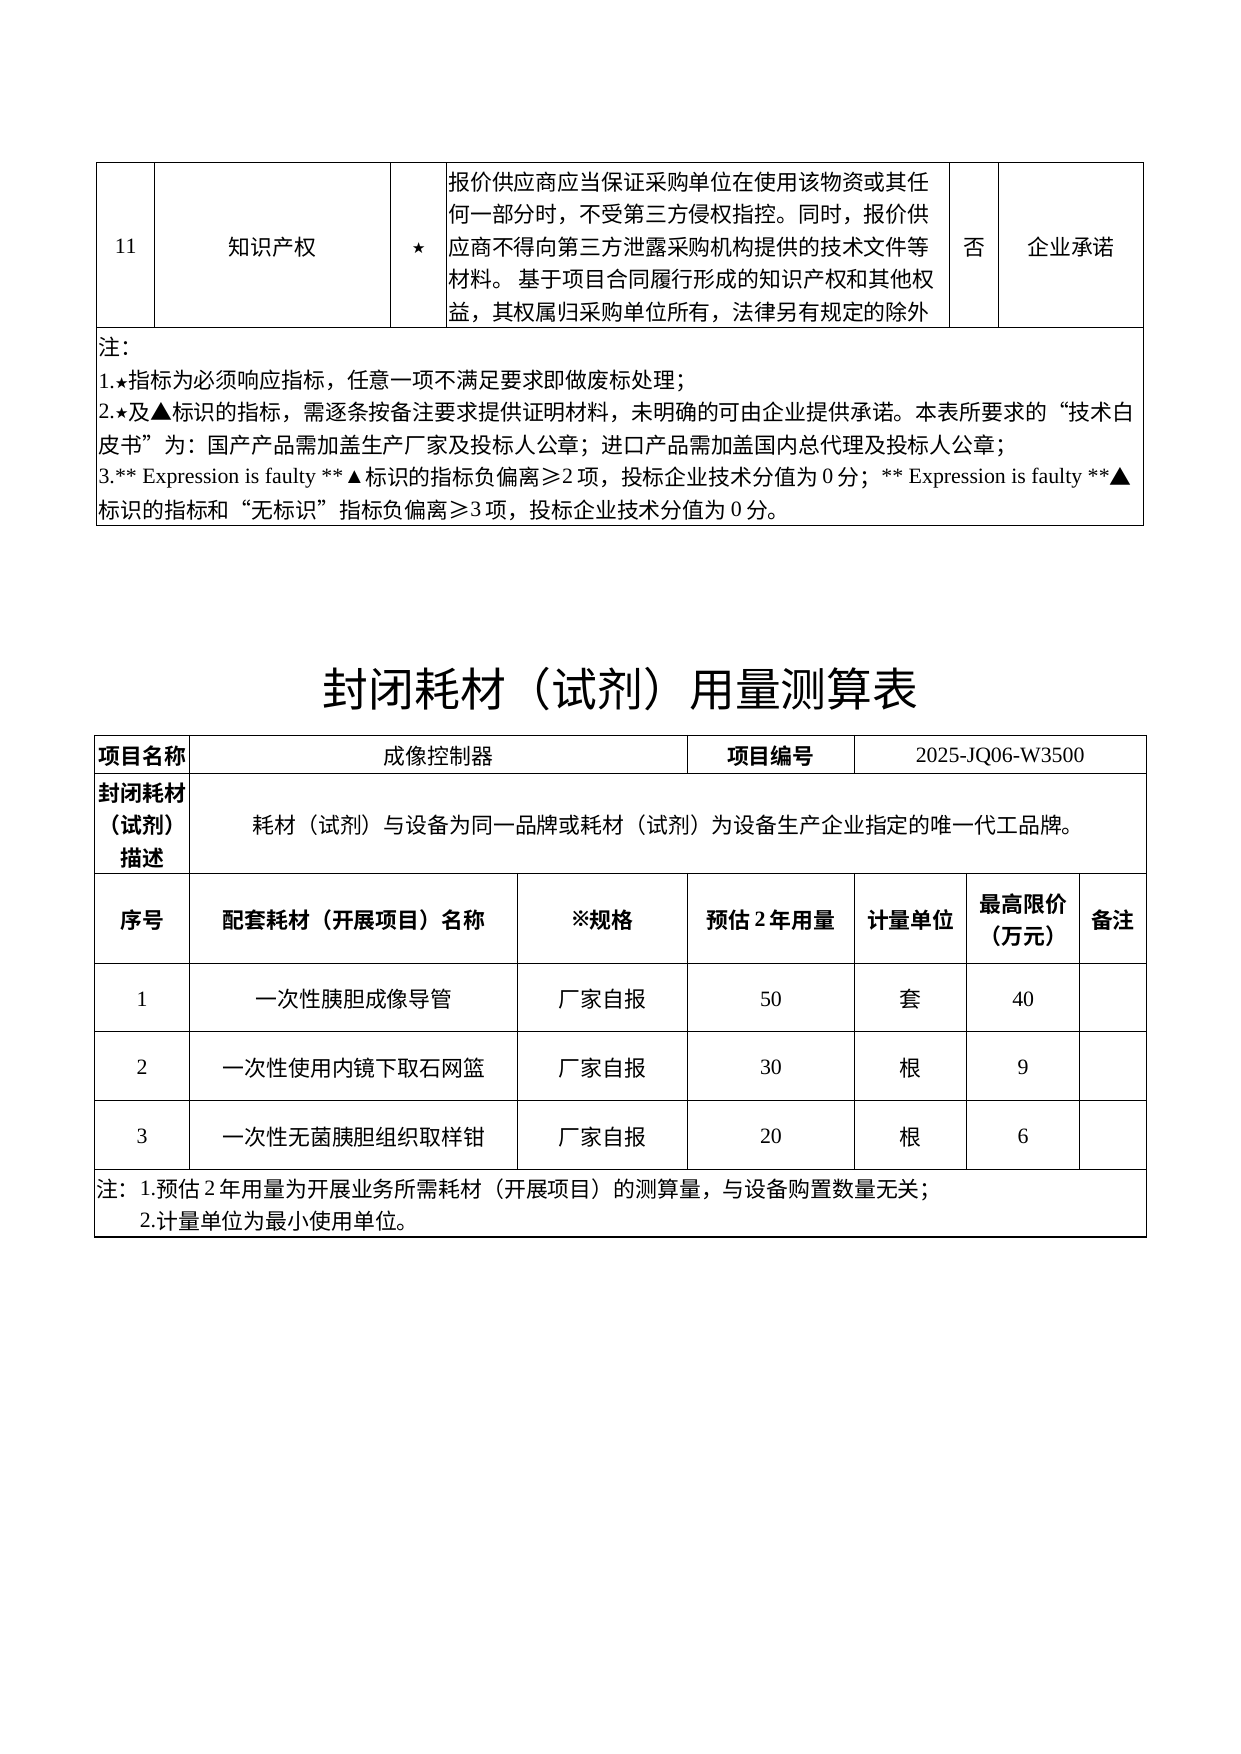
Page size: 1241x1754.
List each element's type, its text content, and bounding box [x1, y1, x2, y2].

table_cell 2 [95, 1032, 189, 1100]
table_cell [1080, 1032, 1146, 1100]
table_cell 40 [967, 964, 1079, 1031]
table_cell 6 [967, 1101, 1079, 1169]
table_cell 封闭耗材（试剂） 描述 [95, 774, 189, 873]
table_cell 根 [855, 1032, 966, 1100]
table_cell ★ [391, 163, 446, 327]
table_cell 2025-JQ06-W3500 [855, 736, 1146, 773]
table_cell 项目名称 [95, 736, 189, 773]
table_cell 一次性使用内镜下取石网篮 [190, 1032, 517, 1100]
table_cell 厂家自报 [518, 1032, 687, 1100]
table_cell 报价供应商应当保证采购单位在使用该物资或其任何一部分时，不受第三方侵权指控。同时，报价供应商不得向第三方泄露采购机构提供的技术文件等材料。 基于项目合同履行形成的知识产权和其他权益，其权属归采购单位所有，法律另有规定的除外 [447, 163, 949, 327]
table_cell 序号 [95, 874, 189, 962]
table_cell 项目编号 [688, 736, 854, 773]
table_cell 否 [950, 163, 998, 327]
table_cell ※规格 [518, 874, 687, 962]
table_cell 3 [95, 1101, 189, 1169]
table_cell 注：1.预估2年用量为开展业务所需耗材（开展项目）的测算量，与设备购置数量无关； 2.计量单位为最小使用单位。 [95, 1170, 1146, 1236]
table_cell 预估2年用量 [688, 874, 854, 962]
table_cell 企业承诺 [999, 163, 1143, 327]
table_cell 知识产权 [155, 163, 390, 327]
table_cell 成像控制器 [190, 736, 687, 773]
table_cell 配套耗材（开展项目）名称 [190, 874, 517, 962]
table_cell 备注 [1080, 874, 1146, 962]
table_cell 最高限价（万元） [967, 874, 1079, 962]
table_cell 耗材（试剂）与设备为同一品牌或耗材（试剂）为设备生产企业指定的唯一代工品牌。 [190, 774, 1146, 873]
table_cell 一次性无菌胰胆组织取样钳 [190, 1101, 517, 1169]
table_cell 套 [855, 964, 966, 1031]
table_cell 计量单位 [855, 874, 966, 962]
table_cell 30 [688, 1032, 854, 1100]
table_cell 注： 1.★指标为必须响应指标，任意一项不满足要求即做废标处理； 2.★及▲标识的指标，需逐条按备注要求提供证明材料，未明确的可由企业提供承诺。本表所要求的“技术白皮书”为：国产产品需加盖生产厂家及投标人公章；进口产品需加盖国内总代理及投标人公章； 3.①▲标识的指标负偏离≥2项，投标企业技术分值为0分；②▲标识的指标和“无标识”指标负偏离≥3项，投标企业技术分值为0分。 [97, 328, 1143, 525]
table_cell 厂家自报 [518, 964, 687, 1031]
table_cell 20 [688, 1101, 854, 1169]
table_cell 根 [855, 1101, 966, 1169]
table_cell [1080, 964, 1146, 1031]
table_cell 9 [967, 1032, 1079, 1100]
table_cell 50 [688, 964, 854, 1031]
table_header 封闭耗材（试剂）用量测算表 [94, 636, 1146, 735]
table_cell 一次性胰胆成像导管 [190, 964, 517, 1031]
table_cell 1 [95, 964, 189, 1031]
table_cell 厂家自报 [518, 1101, 687, 1169]
table_cell 11 [97, 163, 154, 327]
table_cell [1080, 1101, 1146, 1169]
